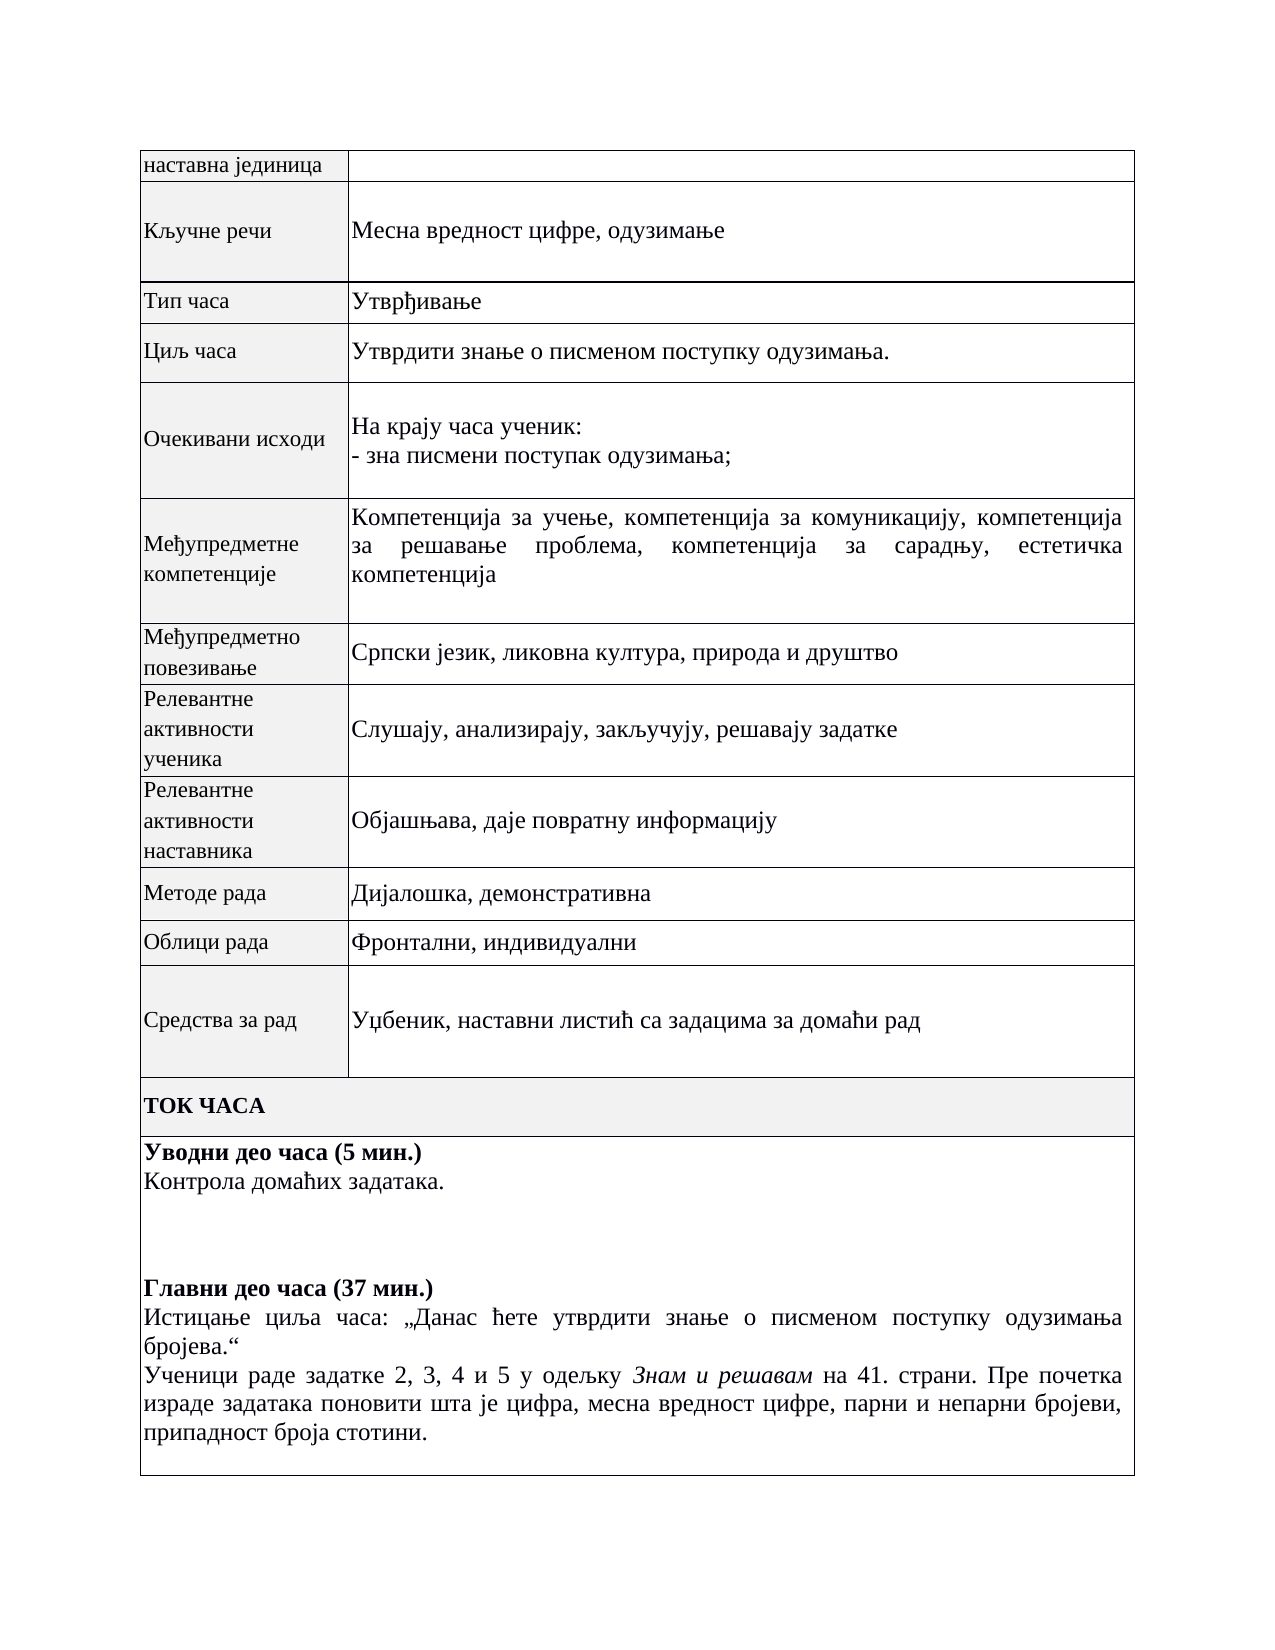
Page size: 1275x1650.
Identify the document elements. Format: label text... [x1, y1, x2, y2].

table_cell Слушају, анализирају, закључују, решавају задатке [349, 685, 1134, 776]
table_cell Компетенција за учење, компетенција за комуникацију, компетенција за решавање проблема, компетенција за сарадњу, естетичка компетенција [349, 499, 1134, 622]
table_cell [141, 151, 348, 181]
table_cell Кључне речи [141, 182, 348, 281]
table_cell Дијалошка, демонстративна [349, 868, 1134, 919]
table_cell Облици рада [141, 921, 348, 965]
table_cell Месна вредност цифре, одузимање [349, 182, 1134, 281]
table_cell Утврђивање [349, 283, 1134, 322]
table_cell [141, 1137, 1134, 1475]
table_cell Циљ часа [141, 324, 348, 382]
table_cell Међупредметне компетенције [141, 499, 348, 622]
table_cell Релевантне активности наставника [141, 777, 348, 867]
table_cell Утврдити знање о писменом поступку одузимања. [349, 324, 1134, 382]
table_cell ТОК ЧАСА [141, 1078, 1134, 1136]
table_cell Објашњава, даје повратну информацију [349, 777, 1134, 867]
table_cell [349, 151, 1134, 181]
table_cell Међупредметно повезивање [141, 624, 348, 684]
table_cell Средства за рад [141, 966, 348, 1077]
table_cell Уџбеник, наставни листић са задацима за домаћи рад [349, 966, 1134, 1077]
table_cell Методе рада [141, 868, 348, 919]
table_cell Очекивани исходи [141, 383, 348, 498]
table_cell На крају часа ученик: - зна писмени поступак одузимања; [349, 383, 1134, 498]
table_cell Тип часа [141, 283, 348, 322]
table_cell Релевантне активности ученика [141, 685, 348, 776]
table_cell Фронтални, индивидуални [349, 921, 1134, 965]
table_cell Српски језик, ликовна култура, природа и друштво [349, 624, 1134, 684]
